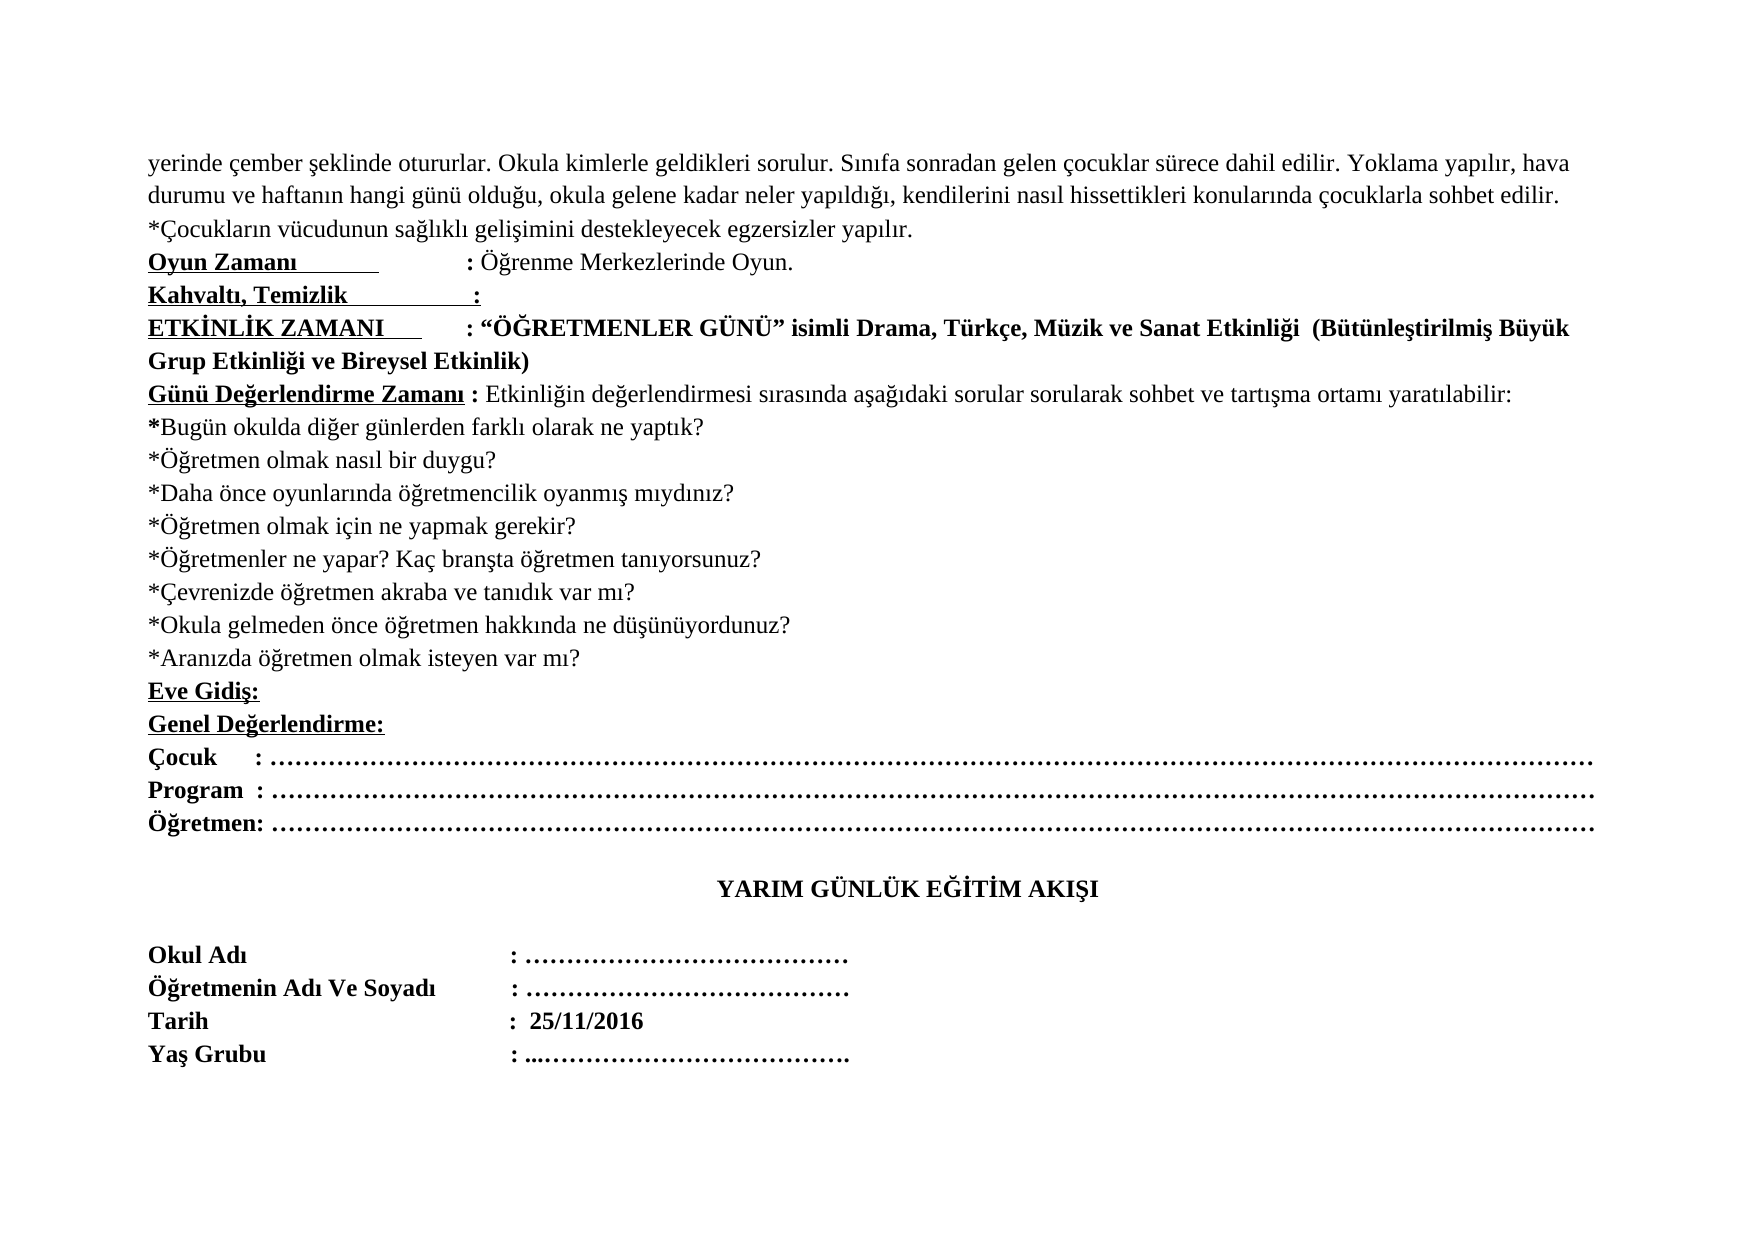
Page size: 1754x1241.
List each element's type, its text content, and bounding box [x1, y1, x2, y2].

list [148, 412, 1606, 1068]
list Oyun Zamanı : Öğrenme Merkezlerinde Oyun. Kahvaltı, Temizlik : ETKİNLİK ZAMANI : “ÖĞRETMENLER GÜNÜ” isimli Drama, Türkçe, Müzik ve Sanat Etkinliği (Bütünleştirilmiş Büyük Grup Etkinliği ve Bireysel Etkinlik) Günü Değerlendirme Zamanı : Etkinliğin değerlendirmesi sırasında aşağıdaki sorular sorularak sohbet ve tartışma ortamı yaratılabilir: [148, 247, 1606, 407]
list *Çocukların vücudunun sağlıklı gelişimini destekleyecek egzersizler yapılır. [148, 214, 1606, 242]
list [148, 148, 1606, 209]
